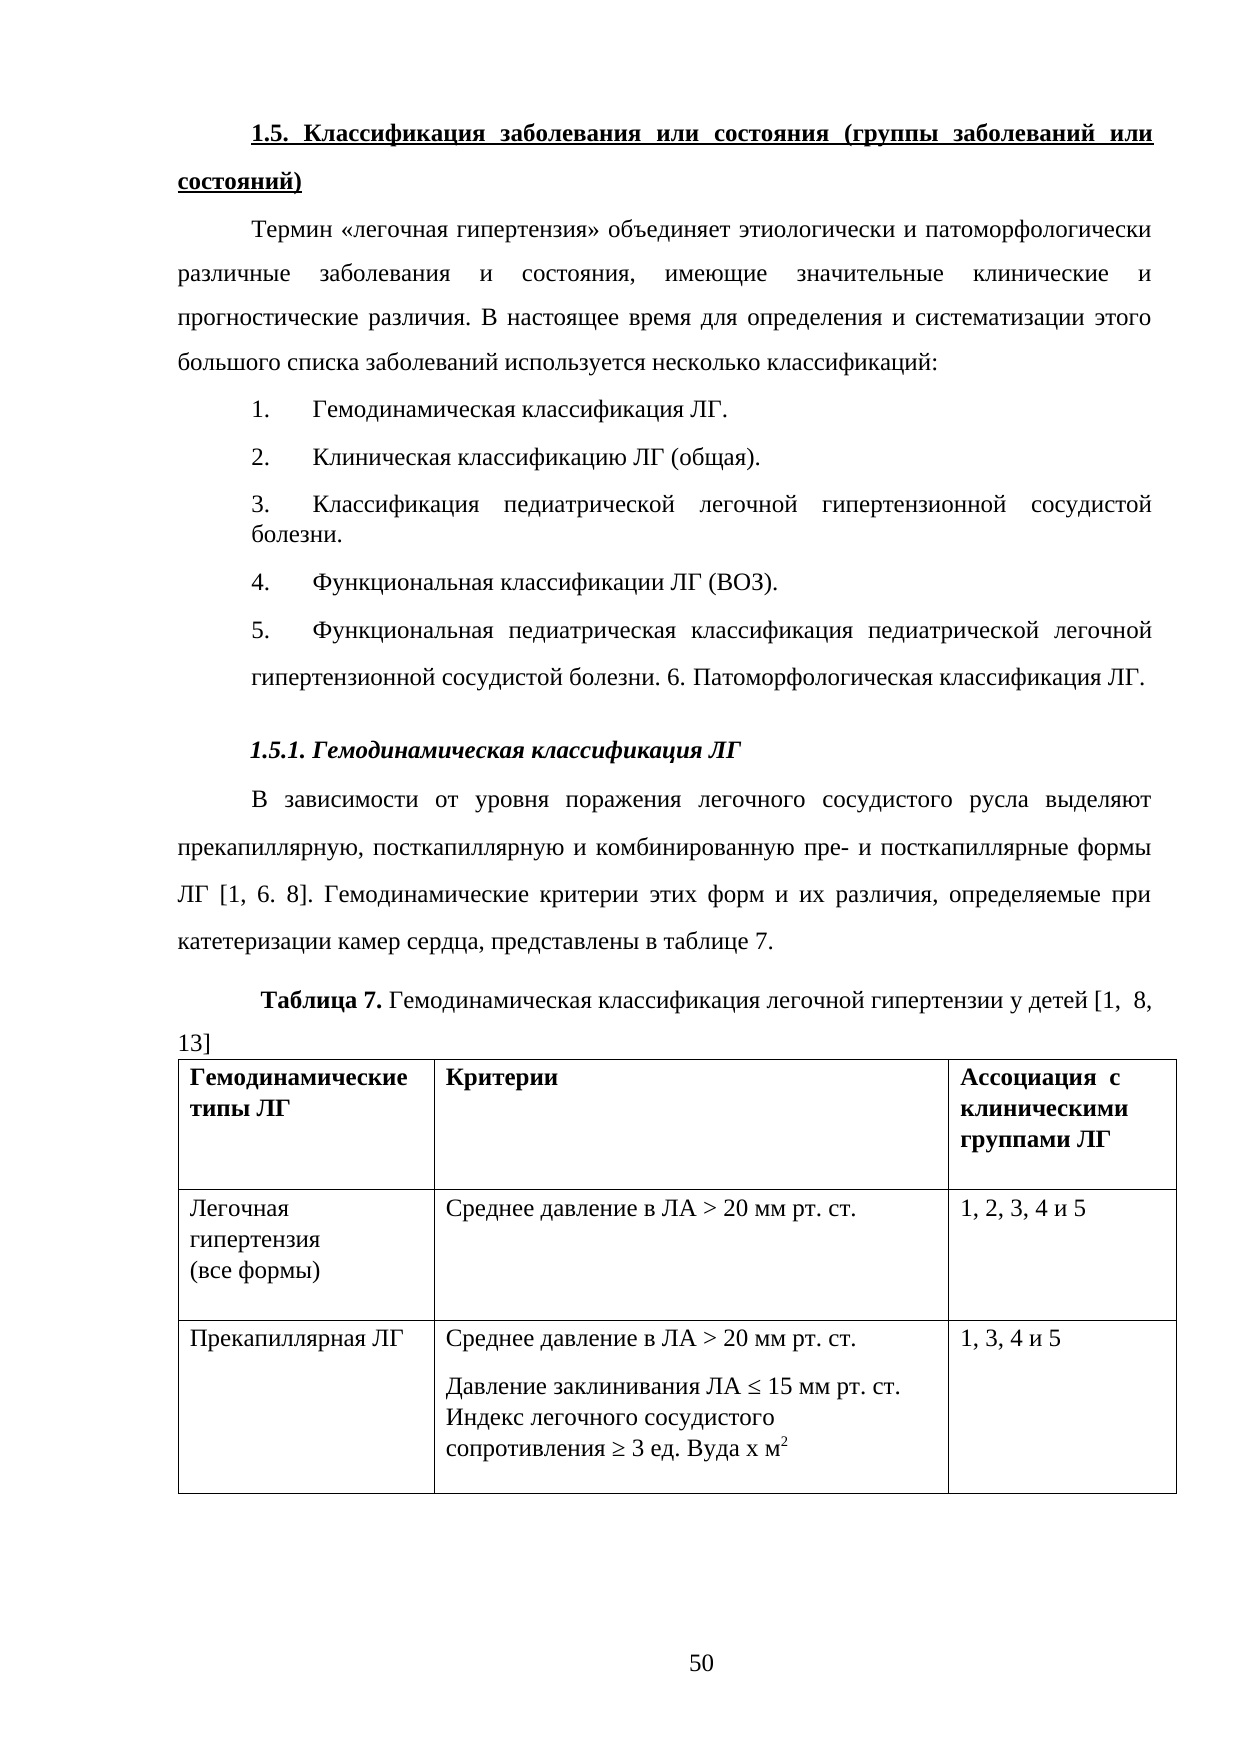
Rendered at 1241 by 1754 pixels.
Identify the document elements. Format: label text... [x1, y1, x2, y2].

table_cell Среднее давление в ЛА > 20 мм рт. ст. Давление заклинивания ЛА ≤ 15 мм рт. ст. Индекс легочного сосудистого сопротивления ≥ 3 ед. Вуда х м2 [435, 1321, 948, 1493]
text В зависимости от уровня поражения легочного сосудистого русла выделяют прекапиллярную, посткапиллярную и комбинированную пре- и посткапиллярные формы ЛГ [1, 6. 8]. Гемодинамические критерии этих форм и их различия, определяемые при катетеризации камер сердца, представлены в таблице 7. [177, 784, 1152, 955]
list Функциональная педиатрическая классификация педиатрической легочной гипертензионной сосудистой болезни. 6. Патоморфологическая классификация ЛГ. [251, 615, 1152, 691]
table_header Гемодинамические типы ЛГ [179, 1060, 434, 1189]
table_cell Легочная гипертензия (все формы) [179, 1190, 434, 1320]
table_cell 1, 2, 3, 4 и 5 [949, 1190, 1176, 1320]
text Таблица 7. Гемодинамическая классификация легочной гипертензии у детей [1, 8, [162, 985, 1152, 1014]
table_header Ассоциация с клиническими группами ЛГ [949, 1060, 1176, 1189]
list Функциональная классификации ЛГ (ВОЗ). [251, 567, 1152, 596]
text Термин «легочная гипертензия» объединяет этиологически и патоморфологически различные заболевания и состояния, имеющие значительные клинические и прогностические различия. В настоящее время для определения и систематизации этого большого списка заболеваний используется несколько классификаций: [177, 214, 1152, 376]
text 13] [177, 1028, 1152, 1057]
table_header Критерии [435, 1060, 948, 1189]
table_cell Среднее давление в ЛА > 20 мм рт. ст. [435, 1190, 948, 1320]
table_cell Прекапиллярная ЛГ [179, 1321, 434, 1493]
list Гемодинамическая классификация ЛГ. [251, 394, 1152, 423]
subtitle 1.5. Классификация заболевания или состояния (группы заболеваний или состояний) [177, 118, 1153, 195]
list Клиническая классификацию ЛГ (общая). [251, 442, 1152, 471]
subtitle 1.5.1. Гемодинамическая классификация ЛГ [249, 735, 1217, 764]
list Классификация педиатрической легочной гипертензионной сосудистой болезни. [251, 489, 1152, 548]
table_cell 1, 3, 4 и 5 [949, 1321, 1176, 1493]
